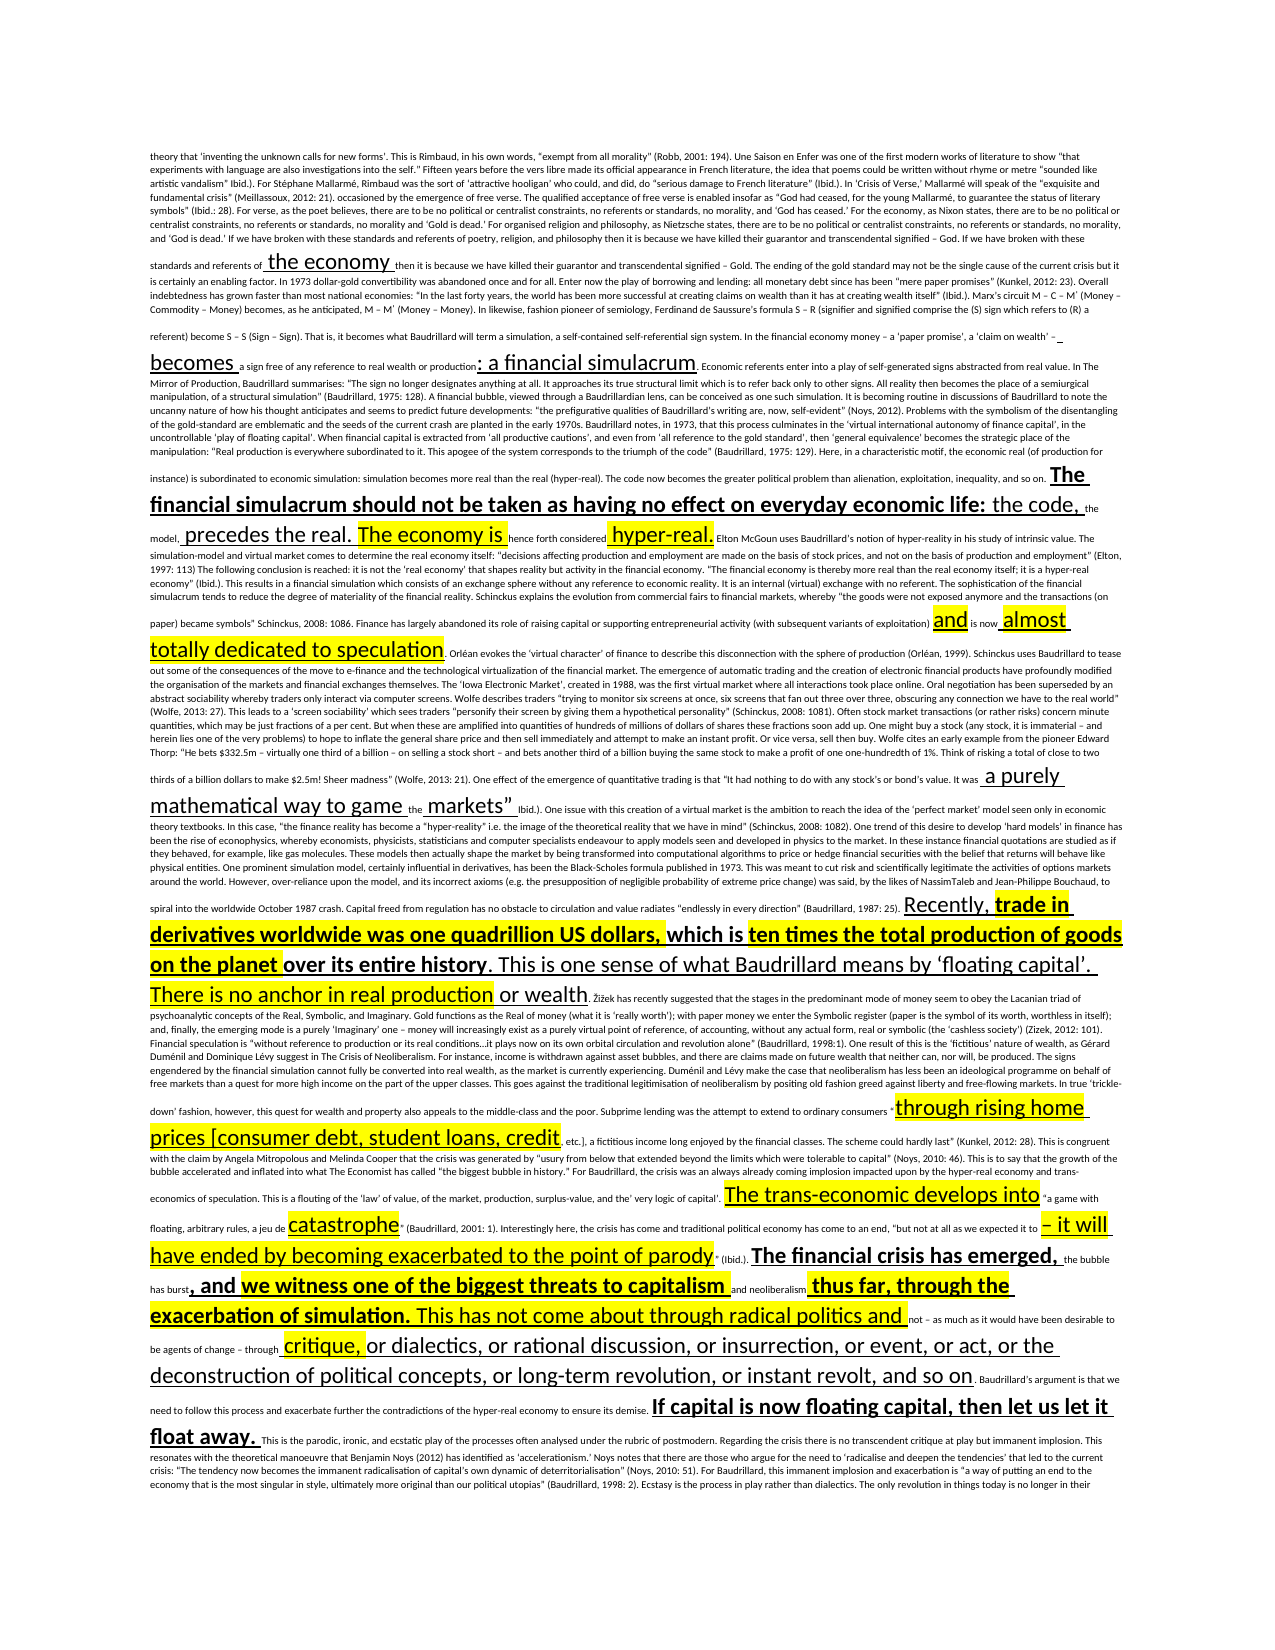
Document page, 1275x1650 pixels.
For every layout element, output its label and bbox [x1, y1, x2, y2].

text [150, 150, 1125, 1491]
